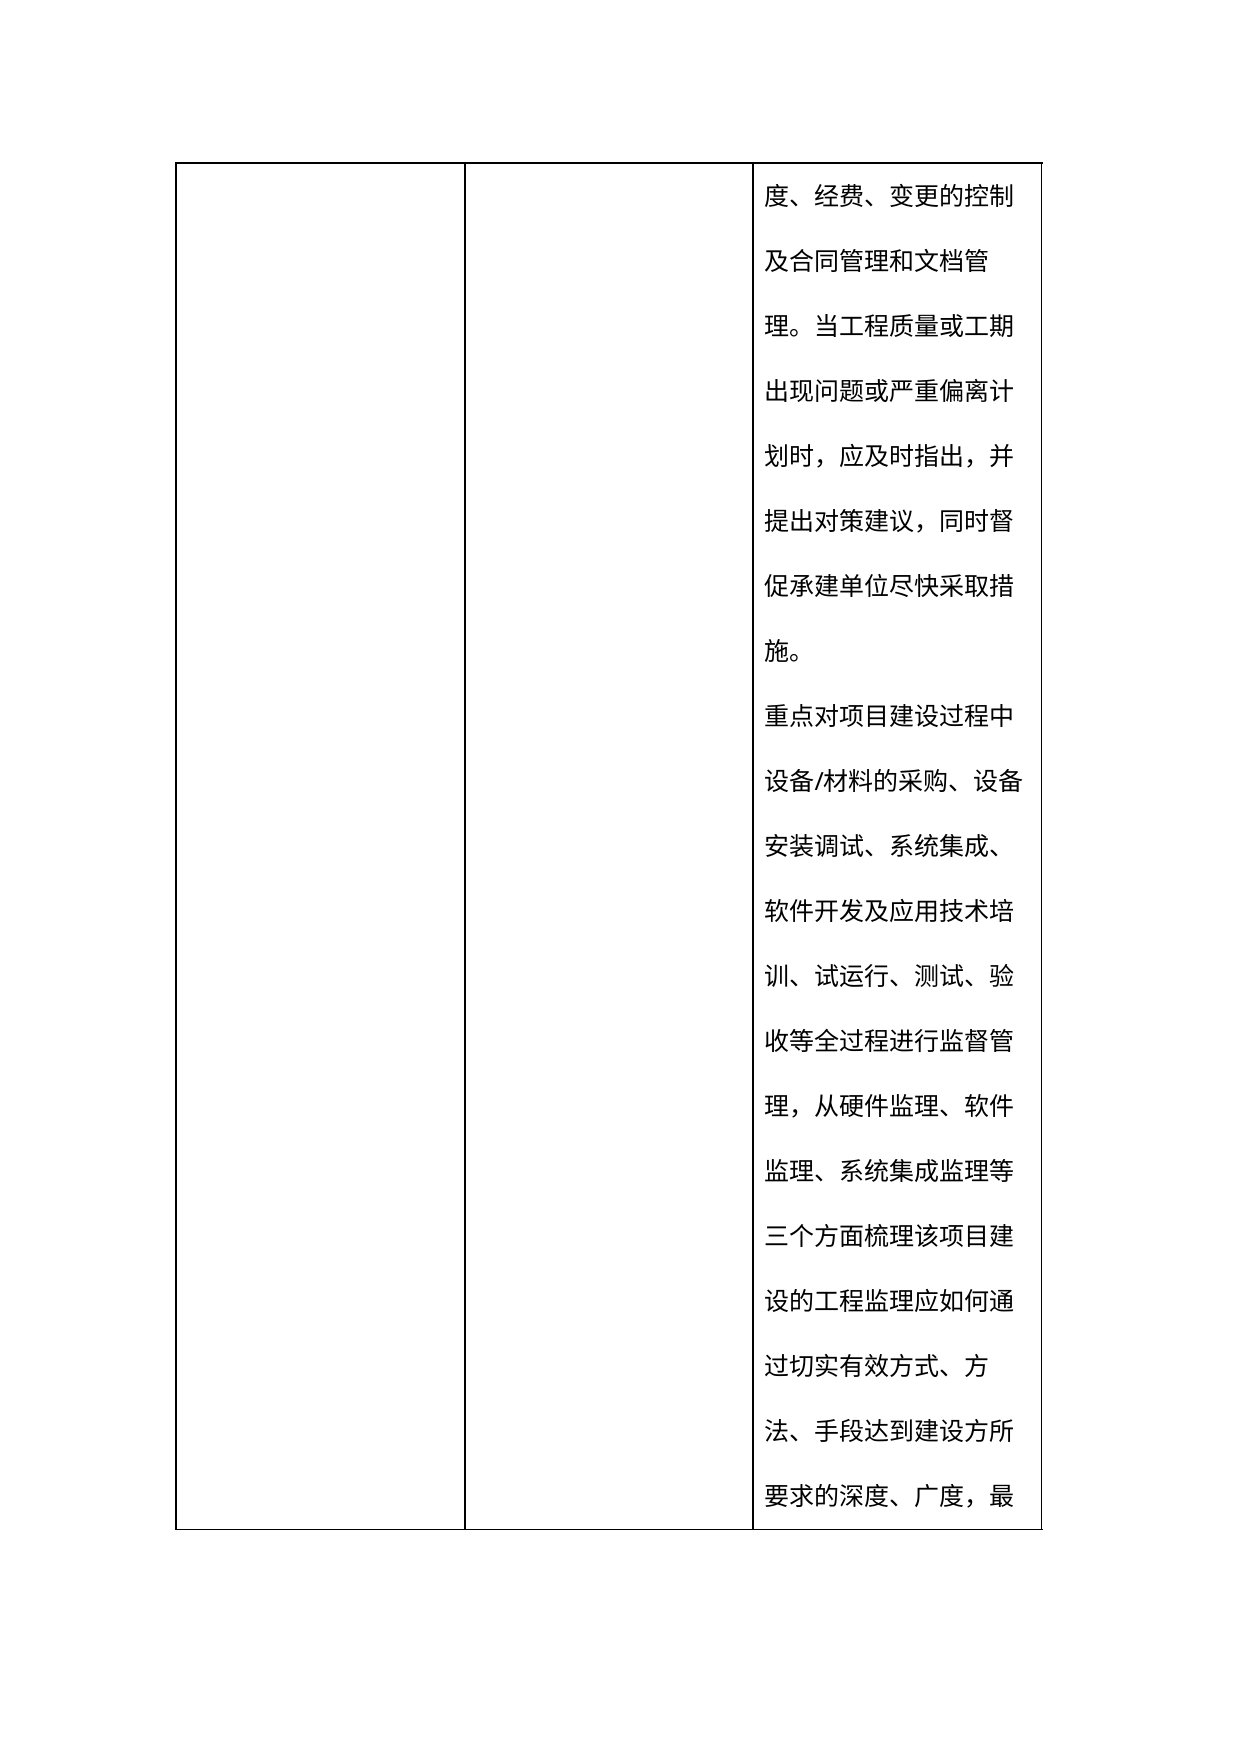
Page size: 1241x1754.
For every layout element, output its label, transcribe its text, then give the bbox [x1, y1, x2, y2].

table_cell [754, 164, 1041, 1528]
table_cell [466, 164, 752, 1528]
table_cell 1 [177, 164, 464, 1528]
